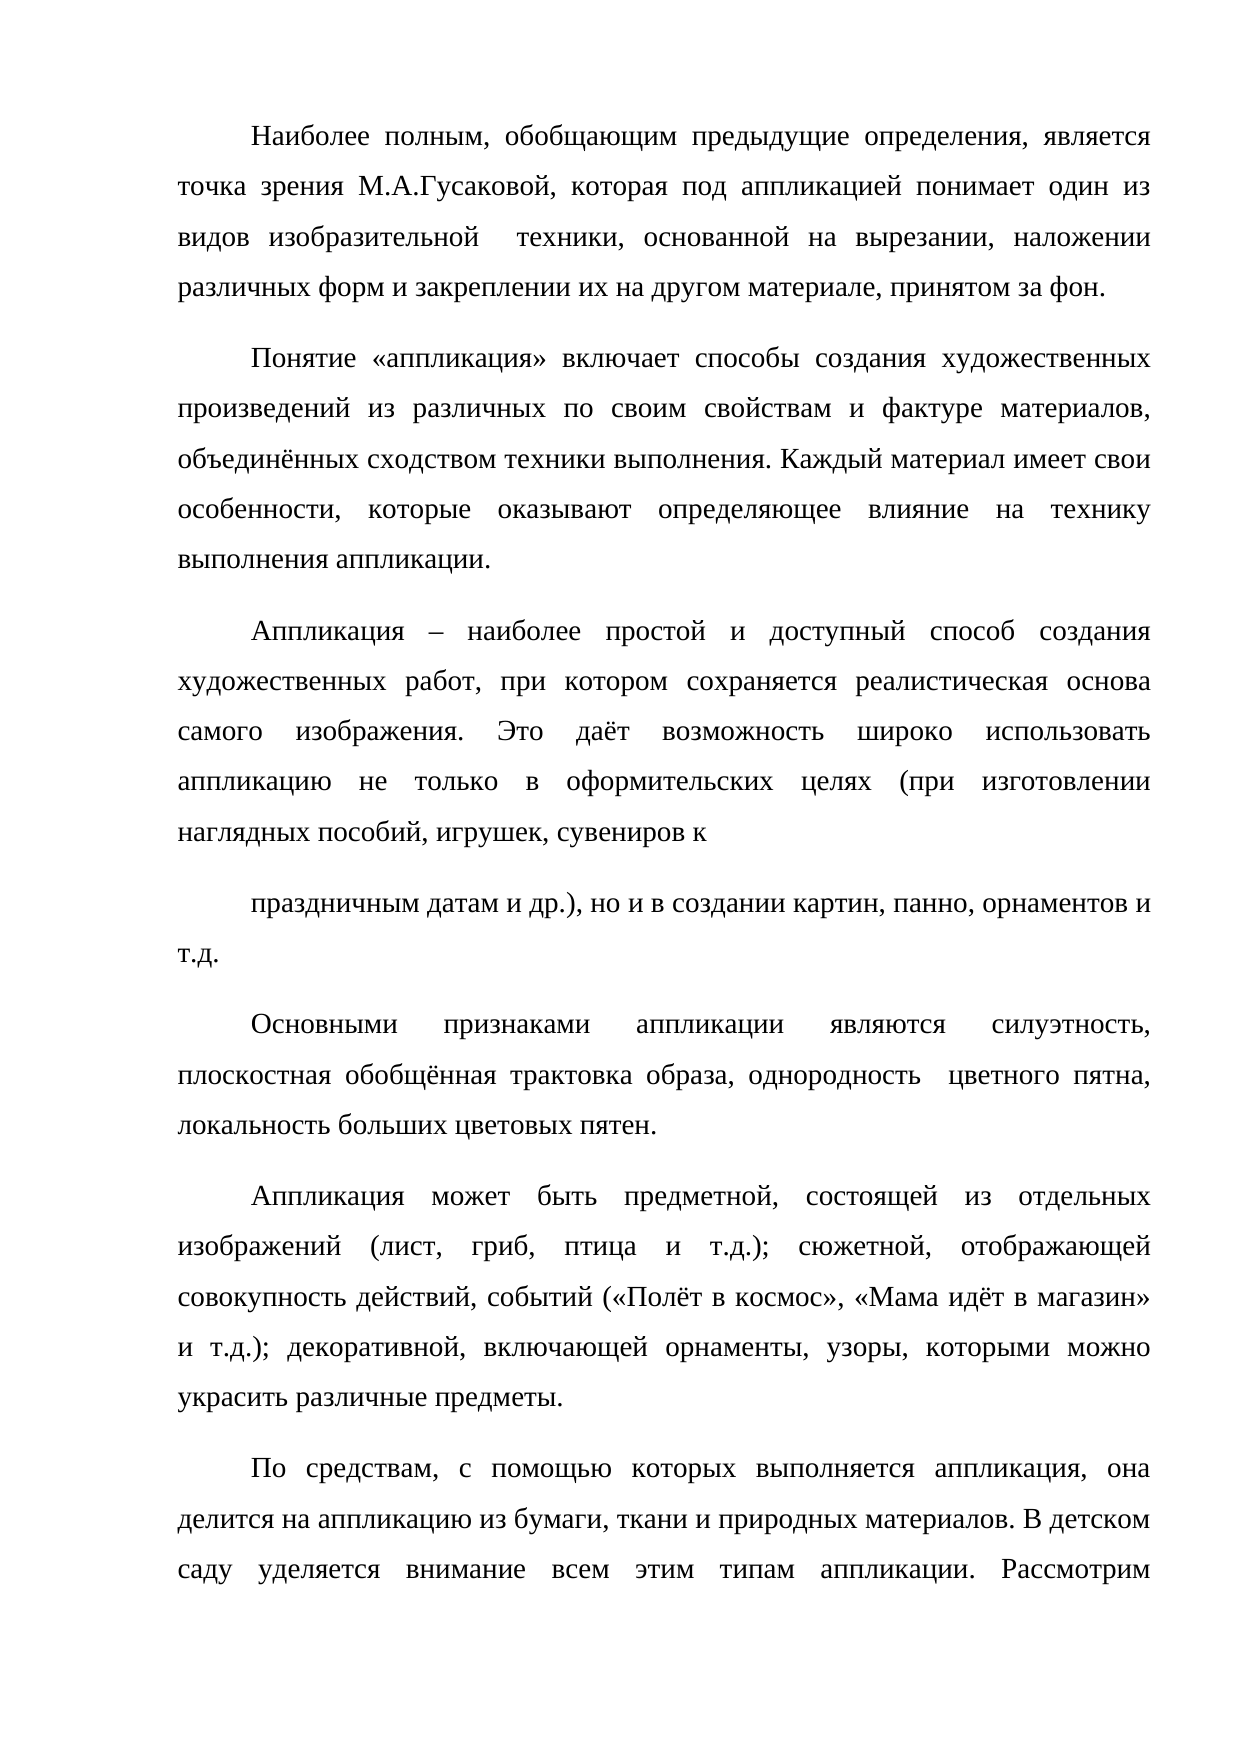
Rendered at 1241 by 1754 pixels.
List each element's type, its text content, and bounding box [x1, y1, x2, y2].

text Наиболее полным, обобщающим предыдущие определения, является точка зрения М.А.Гусаковой, которая под аппликацией понимает один из видов изобразительной техники, основанной на вырезании, наложении различных форм и закреплении их на другом материале, принятом за фон. [177, 118, 1152, 303]
text Аппликация может быть предметной, состоящей из отдельных изображений (лист, гриб, птица и т.д.); сюжетной, отображающей совокупность действий, событий («Полёт в космос», «Мама идёт в магазин» и т.д.); декоративной, включающей орнаменты, узоры, которыми можно украсить различные предметы. [177, 1178, 1152, 1413]
text Аппликация – наиболее простой и доступный способ создания художественных работ, при котором сохраняется реалистическая основа самого изображения. Это даёт возможность широко использовать аппликацию не только в оформительских целях (при изготовлении наглядных пособий, игрушек, сувениров к [177, 613, 1152, 847]
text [177, 1451, 1152, 1585]
text Понятие «аппликация» включает способы создания художественных произведений из различных по своим свойствам и фактуре материалов, объединённых сходством техники выполнения. Каждый материал имеет свои особенности, которые оказывают определяющее влияние на технику выполнения аппликации. [177, 340, 1152, 575]
text праздничным датам и др.), но и в создании картин, панно, орнаментов и т.д. [177, 885, 1152, 969]
text Основными признаками аппликации являются силуэтность, плоскостная обобщённая трактовка образа, однородность цветного пятна, локальность больших цветовых пятен. [177, 1006, 1152, 1141]
